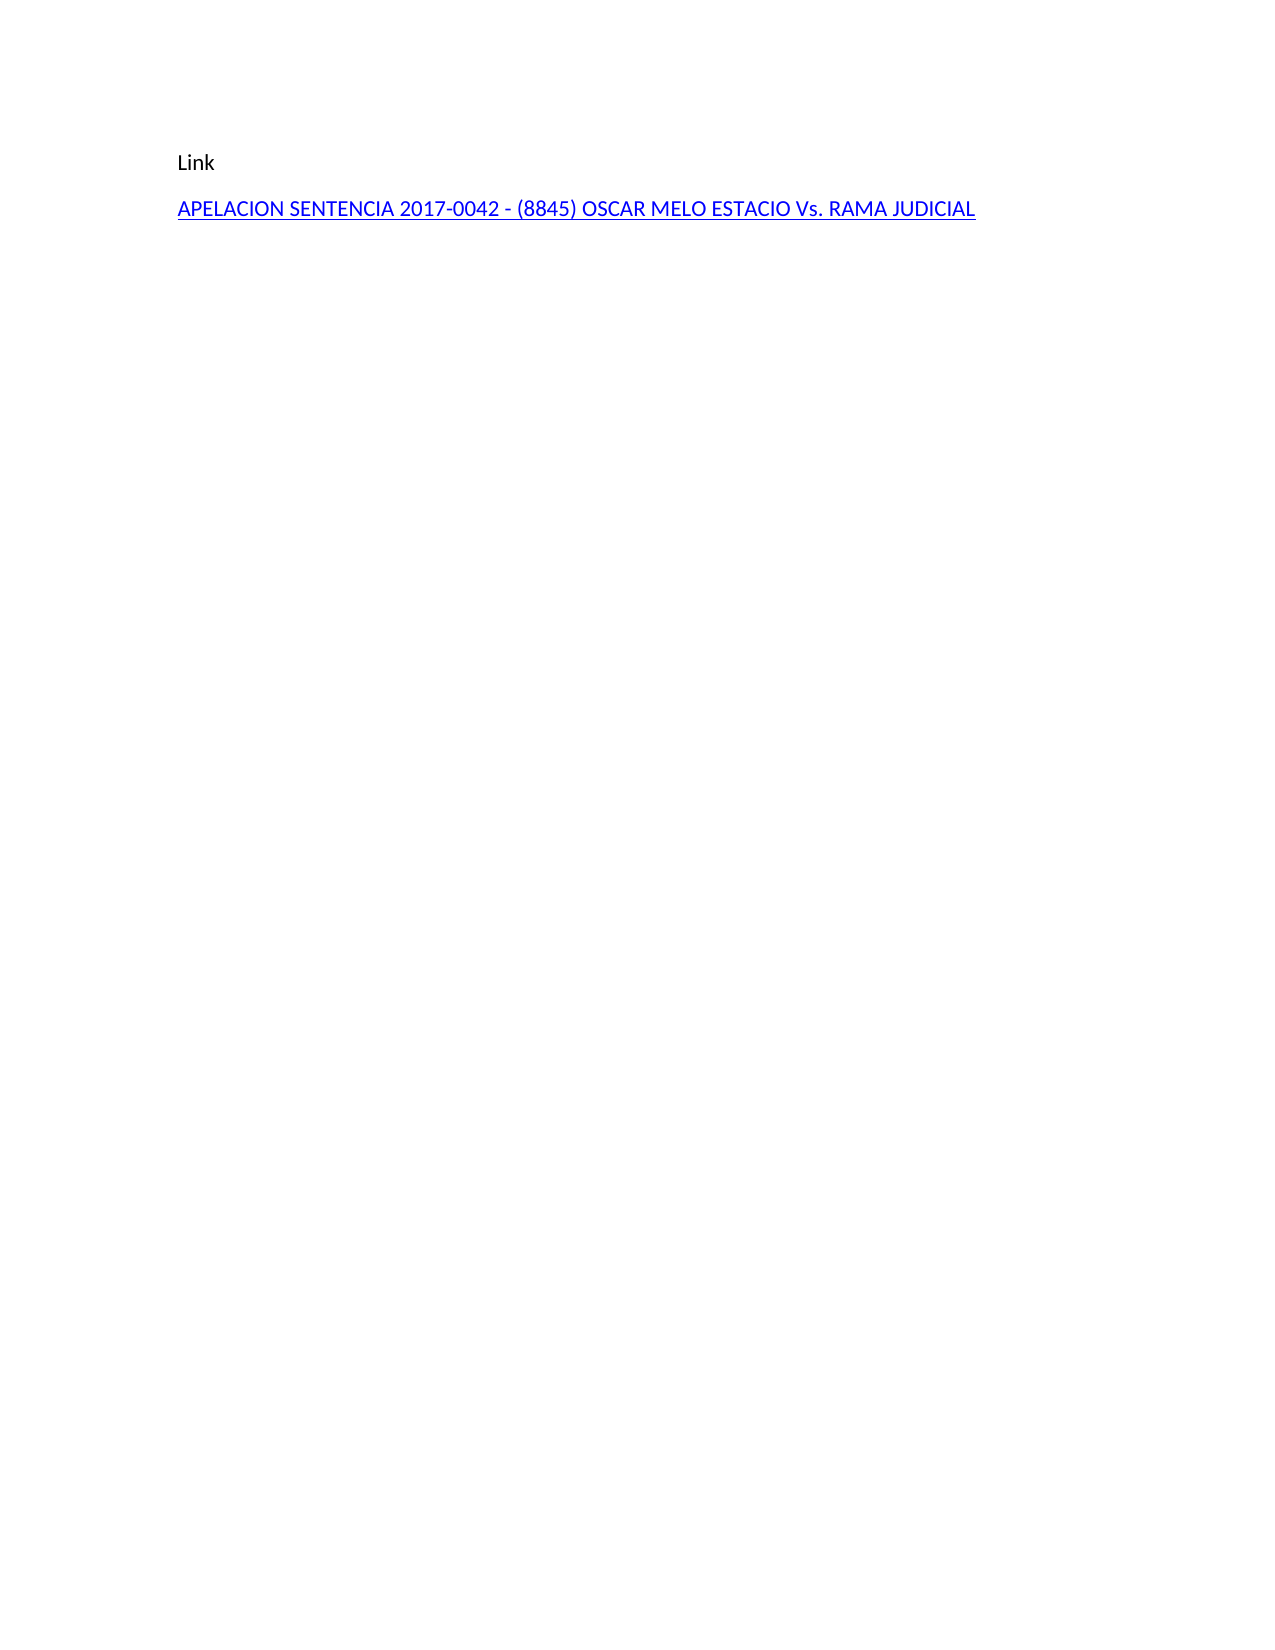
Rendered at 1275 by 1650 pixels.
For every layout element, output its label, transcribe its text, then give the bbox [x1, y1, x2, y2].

text Link [177, 148, 1098, 176]
text APELACION SENTENCIA 2017-0042 - (8845) OSCAR MELO ESTACIO Vs. RAMA JUDICIAL [177, 194, 1098, 222]
